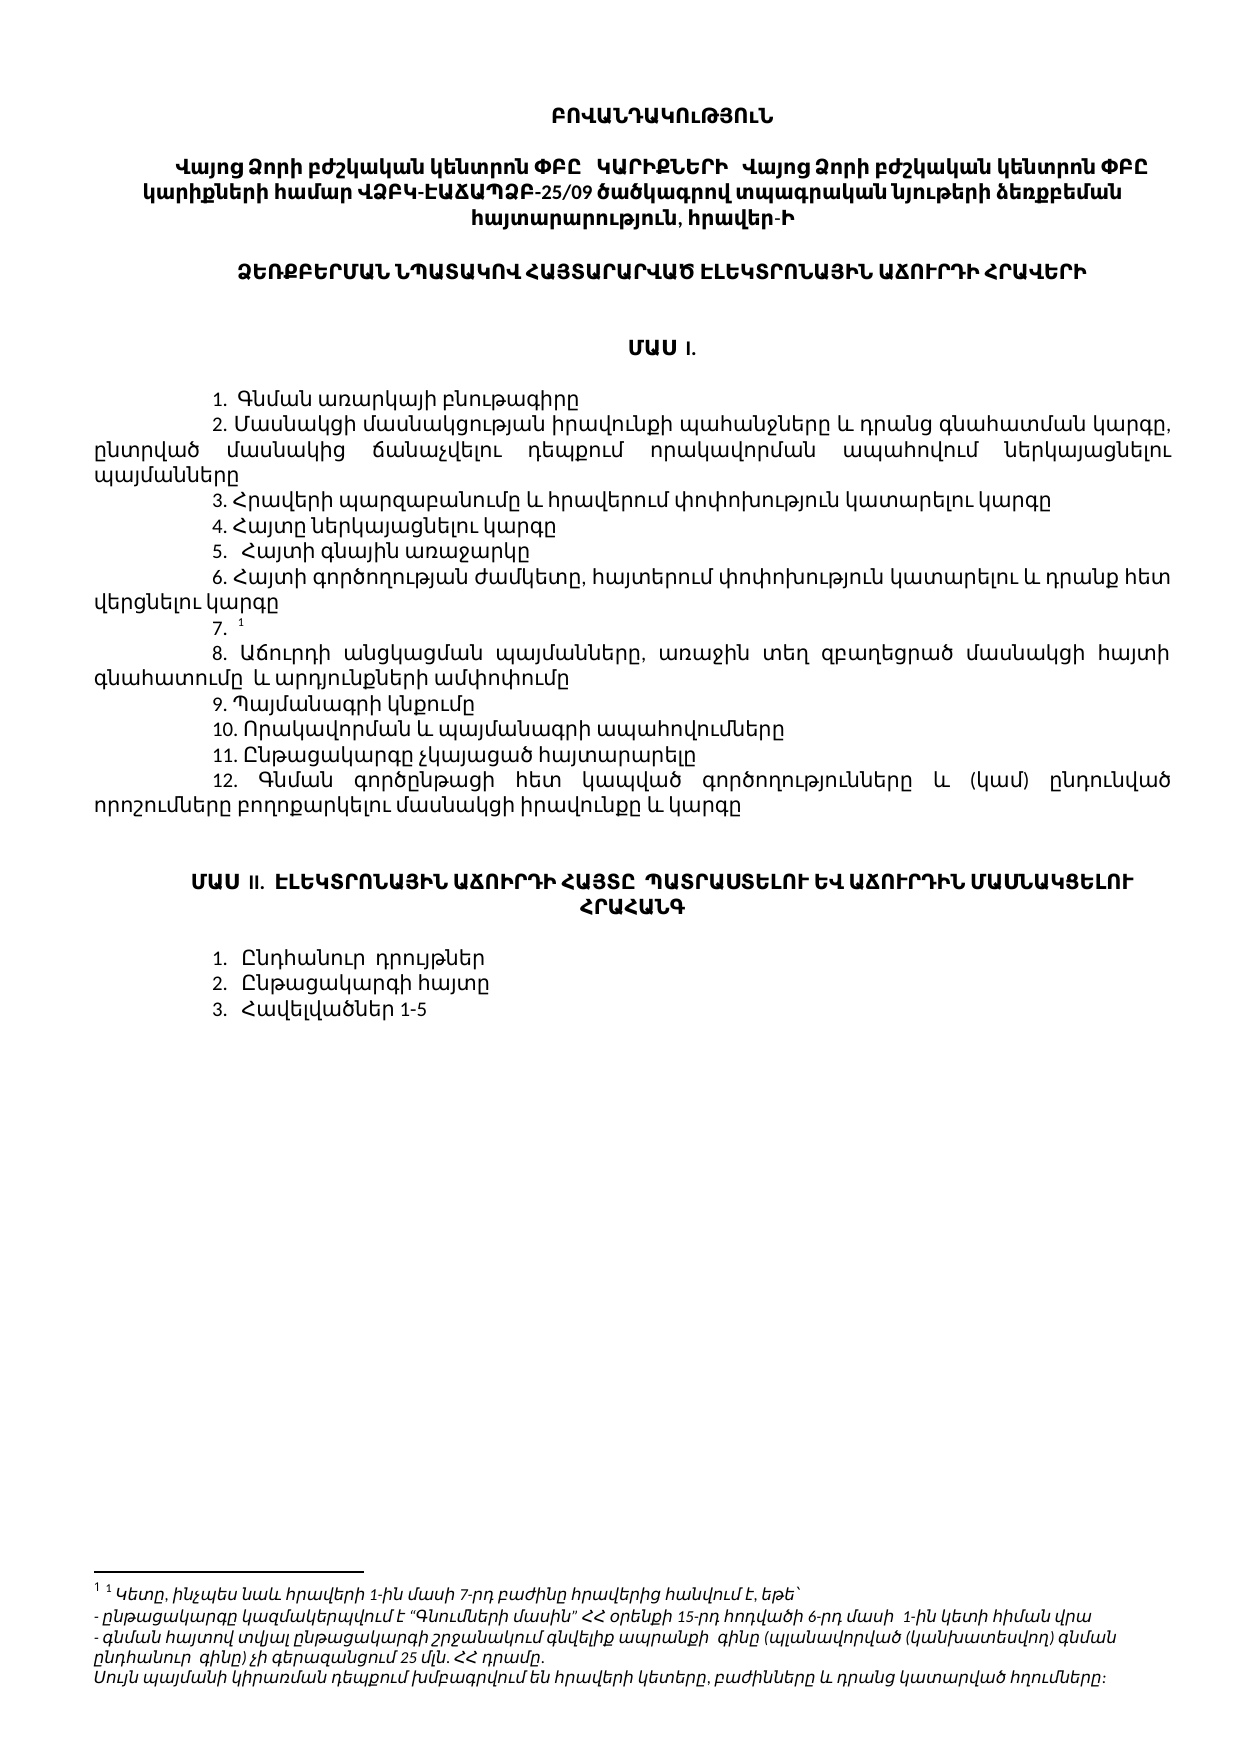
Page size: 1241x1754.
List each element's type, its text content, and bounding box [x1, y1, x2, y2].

text ՁԵՌՔԲԵՐՄԱՆ ՆՊԱՏԱԿՈՎ ՀԱՅՏԱՐԱՐՎԱԾ ԷԼԵԿՏՐՈՆԱՅԻՆ ԱՃՈՒՐԴԻ ՀՐԱՎԵՐԻ [94, 259, 1171, 284]
text 4. Հայտը ներկայացնելու կարգը [94, 513, 1171, 538]
text ՄԱՍ I. [94, 335, 1171, 361]
text 3. Հրավերի պարզաբանումը և հրավերում փոփոխություն կատարելու կարգը [94, 488, 1171, 513]
text 1. Գնման առարկայի բնութագիրը [94, 386, 1171, 411]
text ՄԱՍ II. ԷԼԵԿՏՐՈՆԱՅԻՆ ԱՃՈԻՐԴԻ ՀԱՅՏԸ ՊԱՏՐԱՍՏԵԼՈՒ ԵՎ ԱՃՈՒՐԴԻՆ ՄԱՍՆԱԿՑԵԼՈՒ ՀՐԱՀԱՆԳ [94, 869, 1171, 920]
text 8. Աճուրդի անցկացման պայմանները, առաջին տեղ զբաղեցրած մասնակցի հայտի գնահատումը և արդյունքների ամփոփումը [94, 640, 1171, 691]
text 5. Հայտի գնային առաջարկը [94, 538, 1171, 564]
text 12. Գնման գործընթացի հետ կապված գործողությունները և (կամ) ընդունված որոշումները բողոքարկելու մասնակցի իրավունքը և կարգը [94, 767, 1171, 818]
text 1. Ընդհանուր դրույթներ [94, 945, 1171, 971]
text 6. Հայտի գործողության ժամկետը, հայտերում փոփոխություն կատարելու և դրանք հետ վերցնելու կարգը [94, 564, 1171, 615]
text 9. Պայմանագրի կնքումը [94, 691, 1171, 716]
text 2. Մասնակցի մասնակցության իրավունքի պահանջները և դրանց գնահատման կարգը, ընտրված մասնակից ճանաչվելու դեպքում որակավորման ապահովում ներկայացնելու պայմանները [94, 411, 1171, 488]
text 10. Որակավորման և պայմանագրի ապահովումները [94, 716, 1171, 742]
text 7. 1 [94, 615, 1171, 640]
text 2. Ընթացակարգի հայտը [94, 971, 1171, 996]
text Վայոց Ձորի բժշկական կենտրոն ՓԲԸ ԿԱՐԻՔՆԵՐԻ Վայոց Ձորի բժշկական կենտրոն ՓԲԸ կարիքների համար ՎՁԲԿ-ԷԱՃԱՊՁԲ-25/09 ծածկագրով տպագրական նյութերի ձեռքբեման հայտարարություն, հրավեր-Ի [94, 154, 1171, 230]
text 3. Հավելվածներ 1-5 [94, 996, 1171, 1021]
text ԲՈՎԱՆԴԱԿՈւԹՅՈւՆ [94, 103, 1171, 128]
text 11. Ընթացակարգը չկայացած հայտարարելը [94, 742, 1171, 767]
